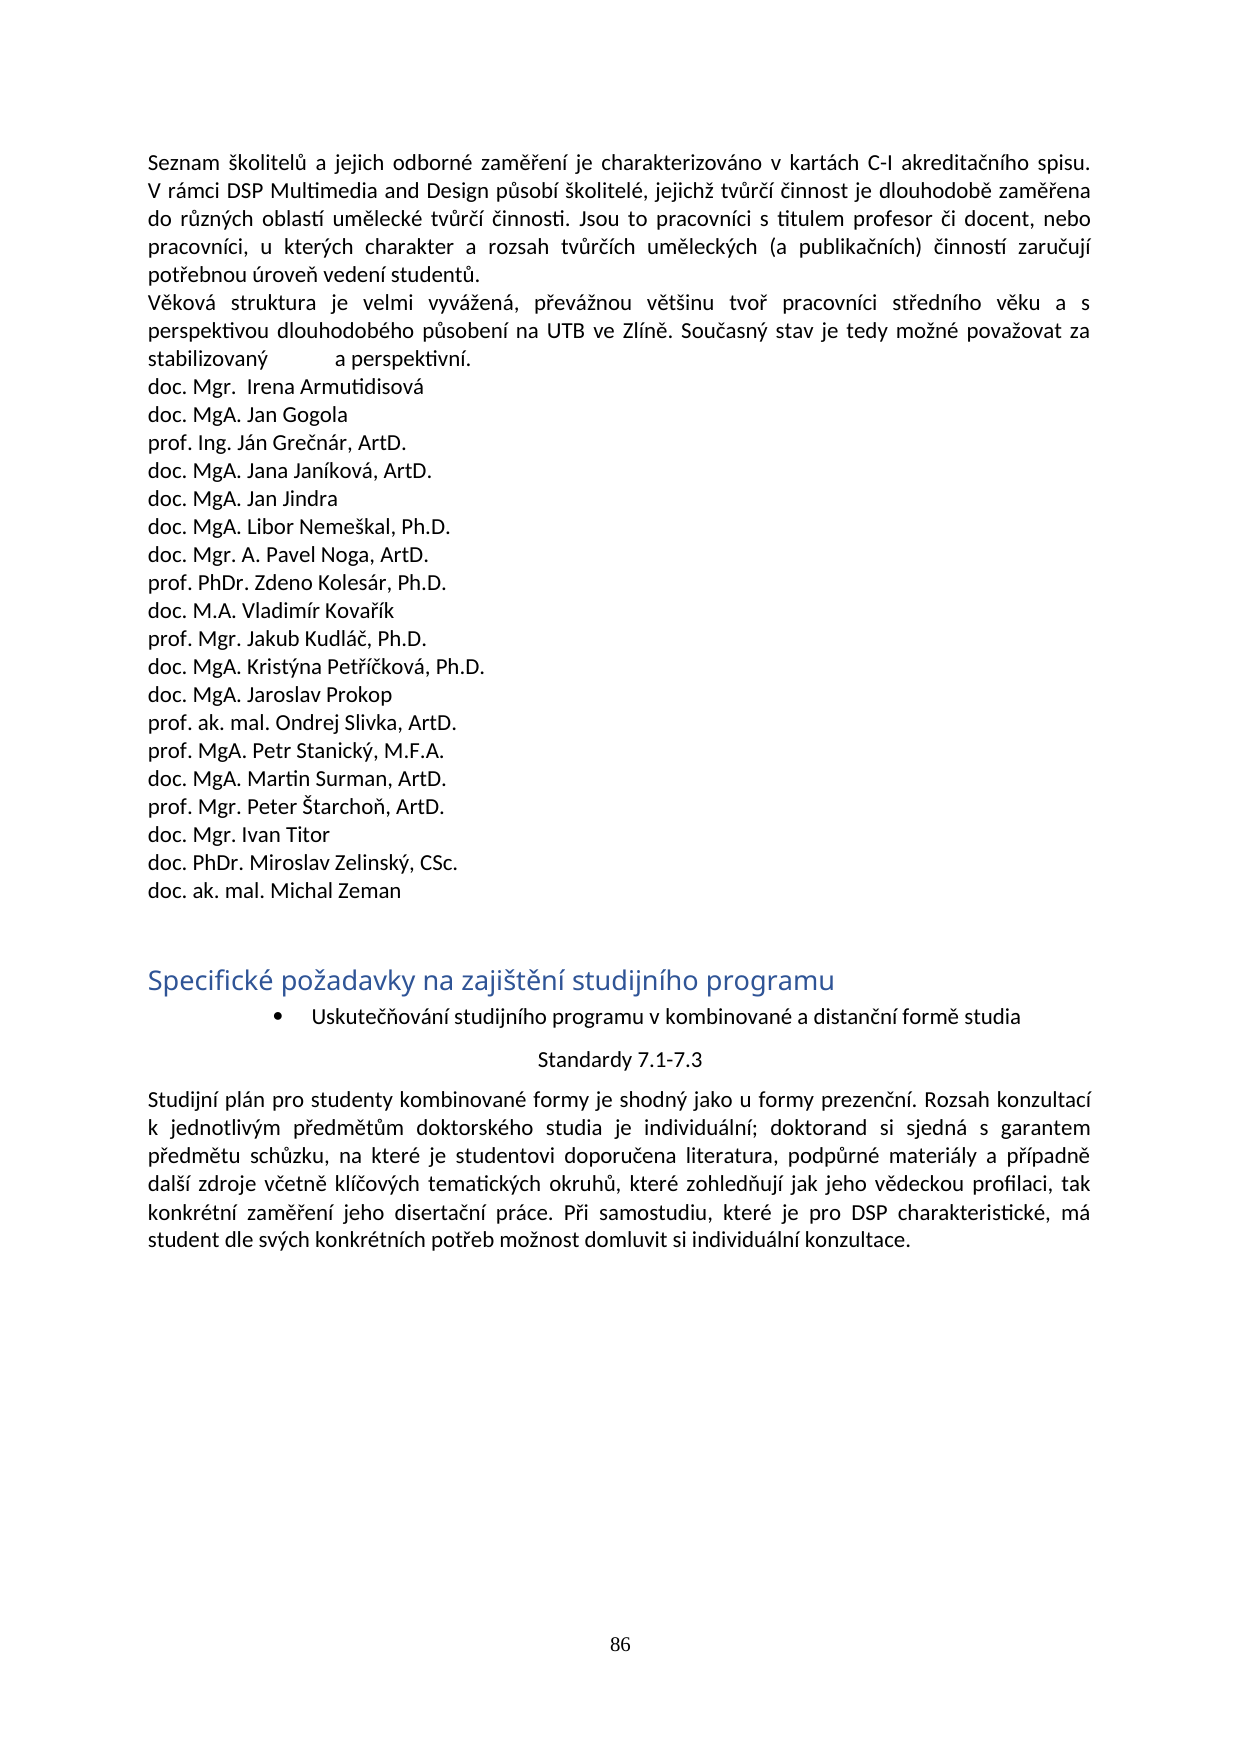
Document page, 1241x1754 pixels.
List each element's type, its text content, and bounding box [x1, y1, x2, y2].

text prof. Mgr. Jakub Kudláč, Ph.D. [148, 624, 1092, 652]
text prof. PhDr. Zdeno Kolesár, Ph.D. [148, 568, 1092, 596]
text prof. Ing. Ján Grečnár, ArtD. [148, 428, 1092, 456]
subtitle Uskutečňování studijního programu v kombinované a distanční formě studia [274, 1002, 1092, 1030]
text prof. ak. mal. Ondrej Slivka, ArtD. [148, 708, 1092, 736]
text doc. MgA. Jan Jindra [148, 484, 1092, 512]
subtitle Specifické požadavky na zajištění studijního programu [148, 961, 1092, 998]
text doc. Mgr. A. Pavel Noga, ArtD. [148, 540, 1092, 568]
text Studijní plán pro studenty kombinované formy je shodný jako u formy prezenční. Rozsah konzultací k jednotlivým předmětům doktorského studia je individuální; doktorand si sjedná s garantem předmětu schůzku, na které je studentovi doporučena literatura, podpůrné materiály a případně další zdroje včetně klíčových tematických okruhů, které zohledňují jak jeho vědeckou profilaci, tak konkrétní zaměření jeho disertační práce. Při samostudiu, které je pro DSP charakteristické, má student dle svých konkrétních potřeb možnost domluvit si individuální konzultace. [148, 1086, 1092, 1254]
text doc. PhDr. Miroslav Zelinský, CSc. [148, 848, 1092, 876]
text doc. M.A. Vladimír Kovařík [148, 596, 1092, 624]
text Standardy 7.1-7.3 [148, 1045, 1092, 1073]
text doc. MgA. Jan Gogola [148, 400, 1092, 428]
text Věková struktura je velmi vyvážená, převážnou většinu tvoř pracovníci středního věku a s perspektivou dlouhodobého působení na UTB ve Zlíně. Současný stav je tedy možné považovat za stabilizovaný a perspektivní. [148, 288, 1092, 372]
text doc. MgA. Kristýna Petříčková, Ph.D. [148, 652, 1092, 680]
text doc. Mgr. Ivan Titor [148, 820, 1092, 848]
text doc. Mgr. Irena Armutidisová [148, 372, 1092, 400]
text Seznam školitelů a jejich odborné zaměření je charakterizováno v kartách C-I akreditačního spisu. V rámci DSP Multimedia and Design působí školitelé, jejichž tvůrčí činnost je dlouhodobě zaměřena do různých oblastí umělecké tvůrčí činnosti. Jsou to pracovníci s titulem profesor či docent, nebo pracovníci, u kterých charakter a rozsah tvůrčích uměleckých (a publikačních) činností zaručují potřebnou úroveň vedení studentů. [148, 148, 1092, 288]
text doc. MgA. Martin Surman, ArtD. [148, 764, 1092, 792]
text doc. ak. mal. Michal Zeman [148, 876, 1092, 904]
text prof. Mgr. Peter Štarchoň, ArtD. [148, 792, 1092, 820]
text doc. MgA. Libor Nemeškal, Ph.D. [148, 512, 1092, 540]
text doc. MgA. Jana Janíková, ArtD. [148, 456, 1092, 484]
text doc. MgA. Jaroslav Prokop [148, 680, 1092, 708]
text prof. MgA. Petr Stanický, M.F.A. [148, 736, 1092, 764]
